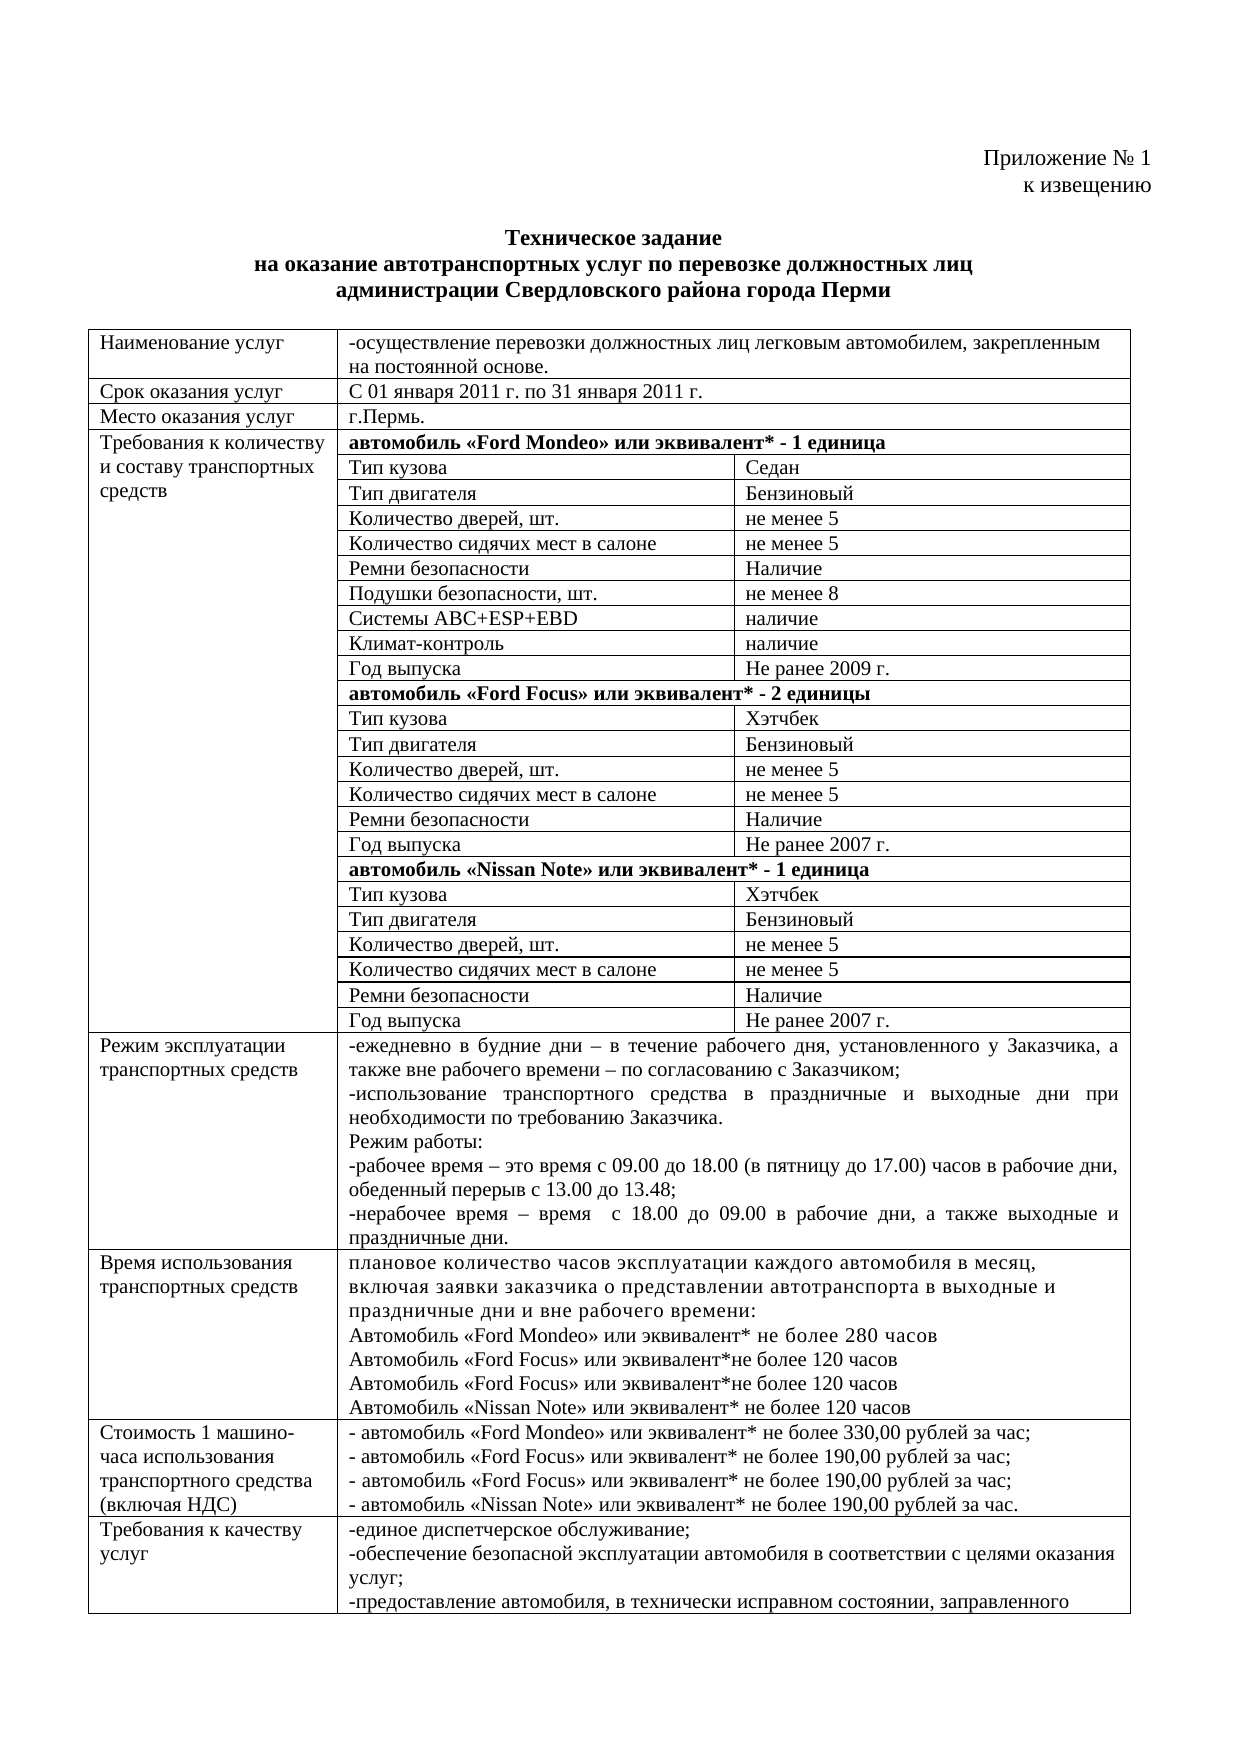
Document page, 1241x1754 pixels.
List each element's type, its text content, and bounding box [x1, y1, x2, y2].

table_cell наличие [735, 606, 1130, 630]
table_cell Количество дверей, шт. [338, 506, 734, 529]
table_cell Место оказания услуг [89, 404, 337, 429]
table_cell не менее 5 [735, 782, 1130, 806]
table_cell Наличие [735, 807, 1130, 831]
table_cell Наличие [735, 983, 1130, 1007]
table_cell Время использования транспортных средств [89, 1250, 337, 1419]
table_cell Бензиновый [735, 907, 1130, 931]
table_cell не менее 5 [735, 531, 1130, 555]
table_cell Наличие [735, 556, 1130, 580]
table_cell Тип кузова [338, 455, 734, 479]
table_cell Тип двигателя [338, 731, 734, 756]
table_cell наличие [735, 631, 1130, 655]
table_header Наименование услуг [89, 330, 337, 378]
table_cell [89, 1517, 337, 1613]
table_cell Седан [735, 455, 1130, 479]
table_header -осуществление перевозки должностных лиц легковым автомобилем, закрепленным на постоянной основе. [338, 330, 1130, 378]
table_cell Не ранее 2007 г. [735, 1008, 1130, 1032]
table_cell Режим эксплуатации транспортных средств [89, 1033, 337, 1249]
table_cell Не ранее 2009 г. [735, 656, 1130, 680]
table_cell Ремни безопасности [338, 556, 734, 580]
table_cell Тип кузова [338, 706, 734, 730]
table_cell Хэтчбек [735, 706, 1130, 730]
table_cell плановое количество часов эксплуатации каждого автомобиля в месяц, включая заявки заказчика о представлении автотранспорта в выходные и праздничные дни и вне рабочего времени: Автомобиль «Ford Mondeo» или эквивалент* не более 280 часов Автомобиль «Ford Focus» или эквивалент*не более 120 часов Автомобиль «Ford Focus» или эквивалент*не более 120 часов Автомобиль «Nissan Note» или эквивалент* не более 120 часов [338, 1250, 1130, 1419]
table_cell не менее 5 [735, 932, 1130, 956]
table_cell Системы ABC+ESP+EBD [338, 606, 734, 630]
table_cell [338, 1517, 1130, 1613]
table_cell - автомобиль «Ford Mondeo» или эквивалент* не более 330,00 рублей за час; - автомобиль «Ford Focus» или эквивалент* не более 190,00 рублей за час; - автомобиль «Ford Focus» или эквивалент* не более 190,00 рублей за час; - автомобиль «Nissan Note» или эквивалент* не более 190,00 рублей за час. [338, 1420, 1130, 1516]
table_cell Год выпуска [338, 832, 734, 856]
table_cell Ремни безопасности [338, 807, 734, 831]
table_cell -ежедневно в будние дни – в течение рабочего дня, установленного у Заказчика, а также вне рабочего времени – по согласованию с Заказчиком; -использование транспортного средства в праздничные и выходные дни при необходимости по требованию Заказчика. Режим работы: -рабочее время – это время с 09.00 до 18.00 (в пятницу до 17.00) часов в рабочие дни, обеденный перерыв с 13.00 до 13.48; -нерабочее время – время с 18.00 до 09.00 в рабочие дни, а также выходные и праздничные дни. [338, 1033, 1130, 1249]
table_cell Количество сидячих мест в салоне [338, 782, 734, 806]
table_cell Количество дверей, шт. [338, 932, 734, 956]
table_cell Стоимость 1 машино-часа использования транспортного средства (включая НДС) [89, 1420, 337, 1516]
table_cell Год выпуска [338, 656, 734, 680]
table_cell Подушки безопасности, шт. [338, 581, 734, 605]
table_cell не менее 5 [735, 506, 1130, 529]
text к извещению [75, 171, 1152, 197]
table_cell Ремни безопасности [338, 983, 734, 1007]
table_cell Тип двигателя [338, 480, 734, 504]
table_cell автомобиль «Nissan Note» или эквивалент* - 1 единица [338, 857, 1130, 881]
text администрации Свердловского района города Перми [75, 276, 1152, 303]
text на оказание автотранспортных услуг по перевозке должностных лиц [75, 250, 1152, 276]
text Приложение № 1 [75, 144, 1152, 171]
table_cell Срок оказания услуг [89, 379, 337, 403]
table_cell Климат-контроль [338, 631, 734, 655]
table_cell не менее 8 [735, 581, 1130, 605]
table_cell автомобиль «Ford Mondeo» или эквивалент* - 1 единица [338, 430, 1130, 454]
table_cell Не ранее 2007 г. [735, 832, 1130, 856]
table_cell Количество сидячих мест в салоне [338, 958, 734, 981]
table_cell Тип кузова [338, 882, 734, 906]
table_cell г.Пермь. [338, 404, 1130, 429]
table_cell автомобиль «Ford Focus» или эквивалент* - 2 единицы [338, 681, 1130, 705]
table_cell Количество сидячих мест в салоне [338, 531, 734, 555]
table_cell Год выпуска [338, 1008, 734, 1032]
table_cell Бензиновый [735, 480, 1130, 504]
table_cell не менее 5 [735, 757, 1130, 781]
table_cell Тип двигателя [338, 907, 734, 931]
table_cell С 01 января 2011 г. по 31 января 2011 г. [338, 379, 1130, 403]
text Техническое задание [75, 223, 1152, 250]
table_cell Бензиновый [735, 731, 1130, 756]
table_cell Количество дверей, шт. [338, 757, 734, 781]
table_cell Хэтчбек [735, 882, 1130, 906]
table_cell не менее 5 [735, 958, 1130, 981]
table_cell Требования к количеству и составу транспортных средств [89, 430, 337, 1032]
